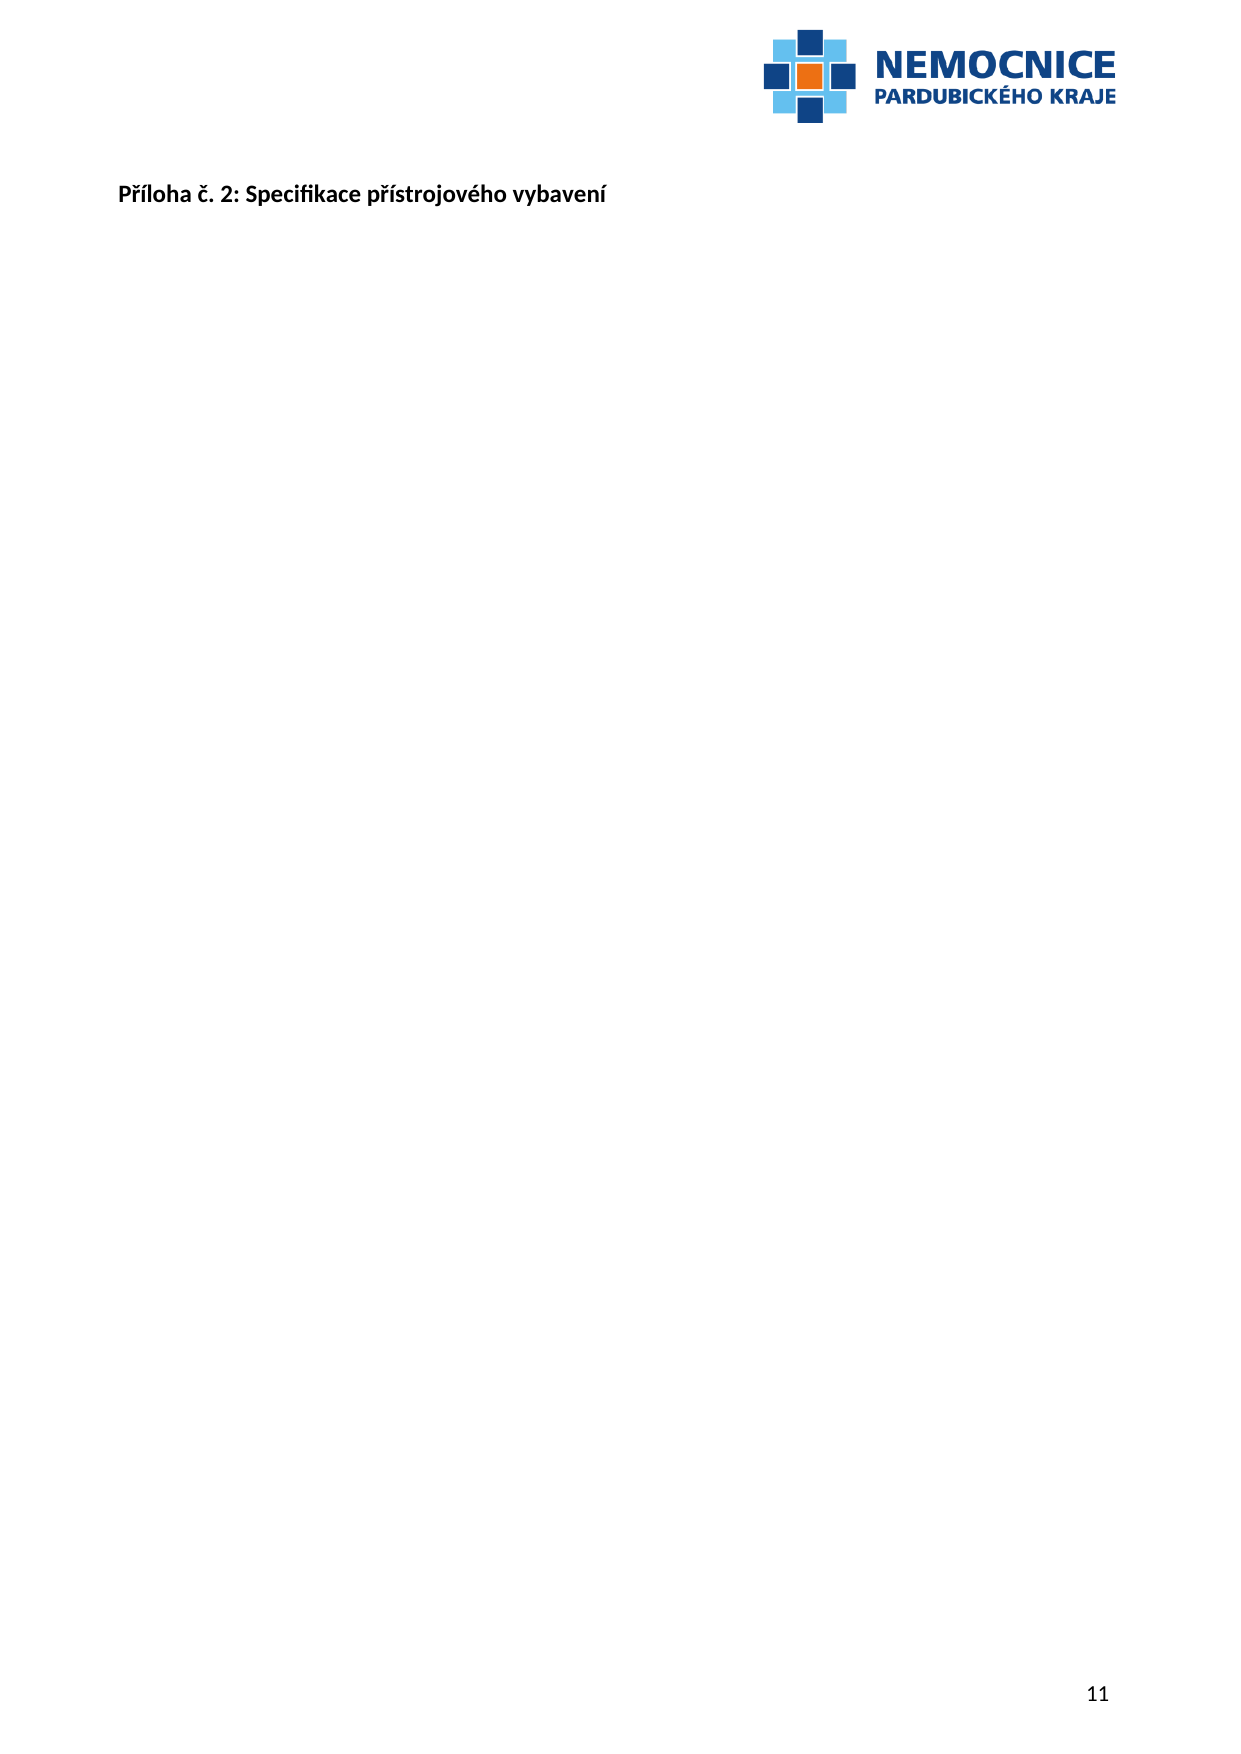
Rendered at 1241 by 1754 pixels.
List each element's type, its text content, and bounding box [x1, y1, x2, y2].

text Příloha č. 2: Specifikace přístrojového vybavení [118, 178, 1122, 209]
picture [762, 28, 1116, 124]
